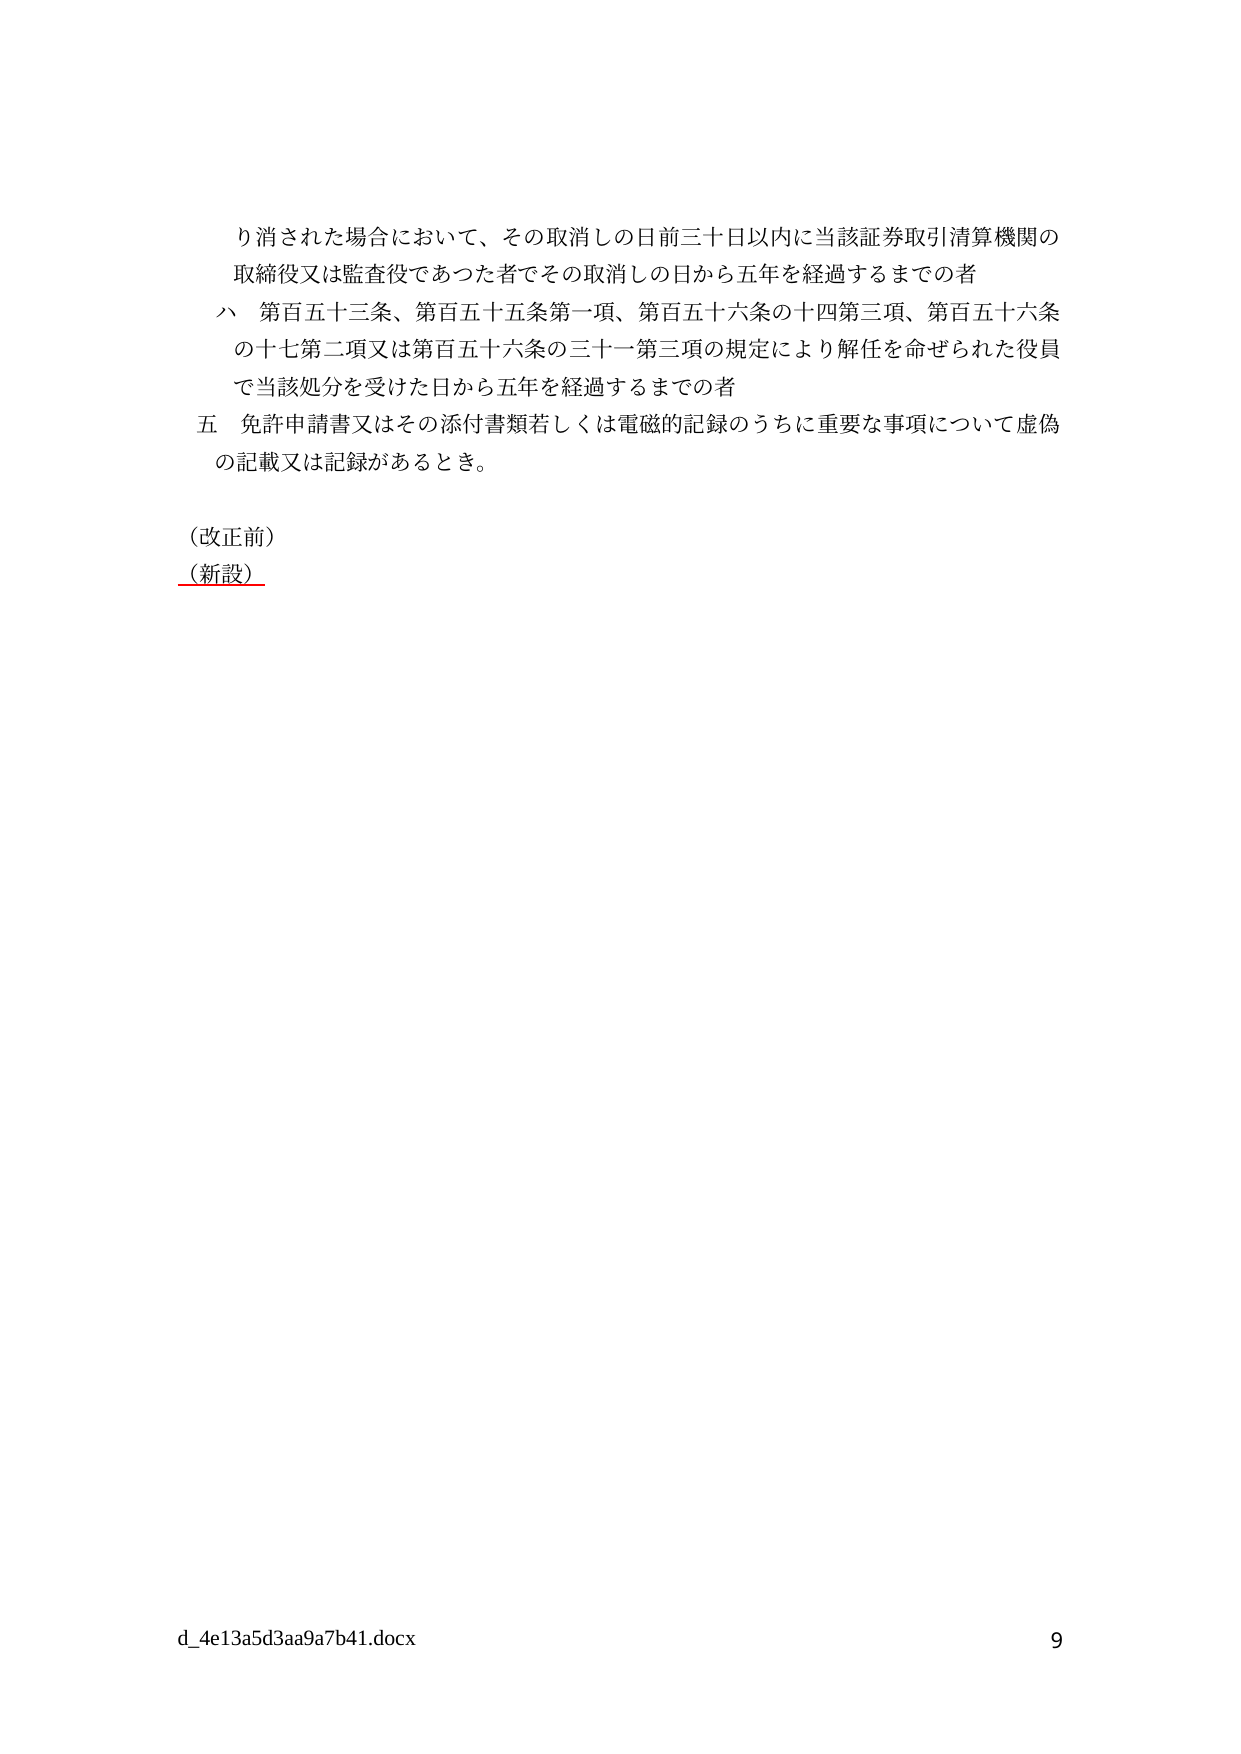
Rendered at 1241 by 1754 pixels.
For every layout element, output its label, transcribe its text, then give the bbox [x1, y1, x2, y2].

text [215, 217, 1063, 292]
text 五 免許申請書又はその添付書類若しくは電磁的記録のうちに重要な事項について虚偽の記載又は記録があるとき。 [196, 404, 1063, 479]
text （改正前） [177, 517, 1063, 554]
text ハ 第百五十三条、第百五十五条第一項、第百五十六条の十四第三項、第百五十六条の十七第二項又は第百五十六条の三十一第三項の規定により解任を命ぜられた役員で当該処分を受けた日から五年を経過するまでの者 [215, 292, 1063, 404]
text （新設） [177, 554, 1063, 592]
